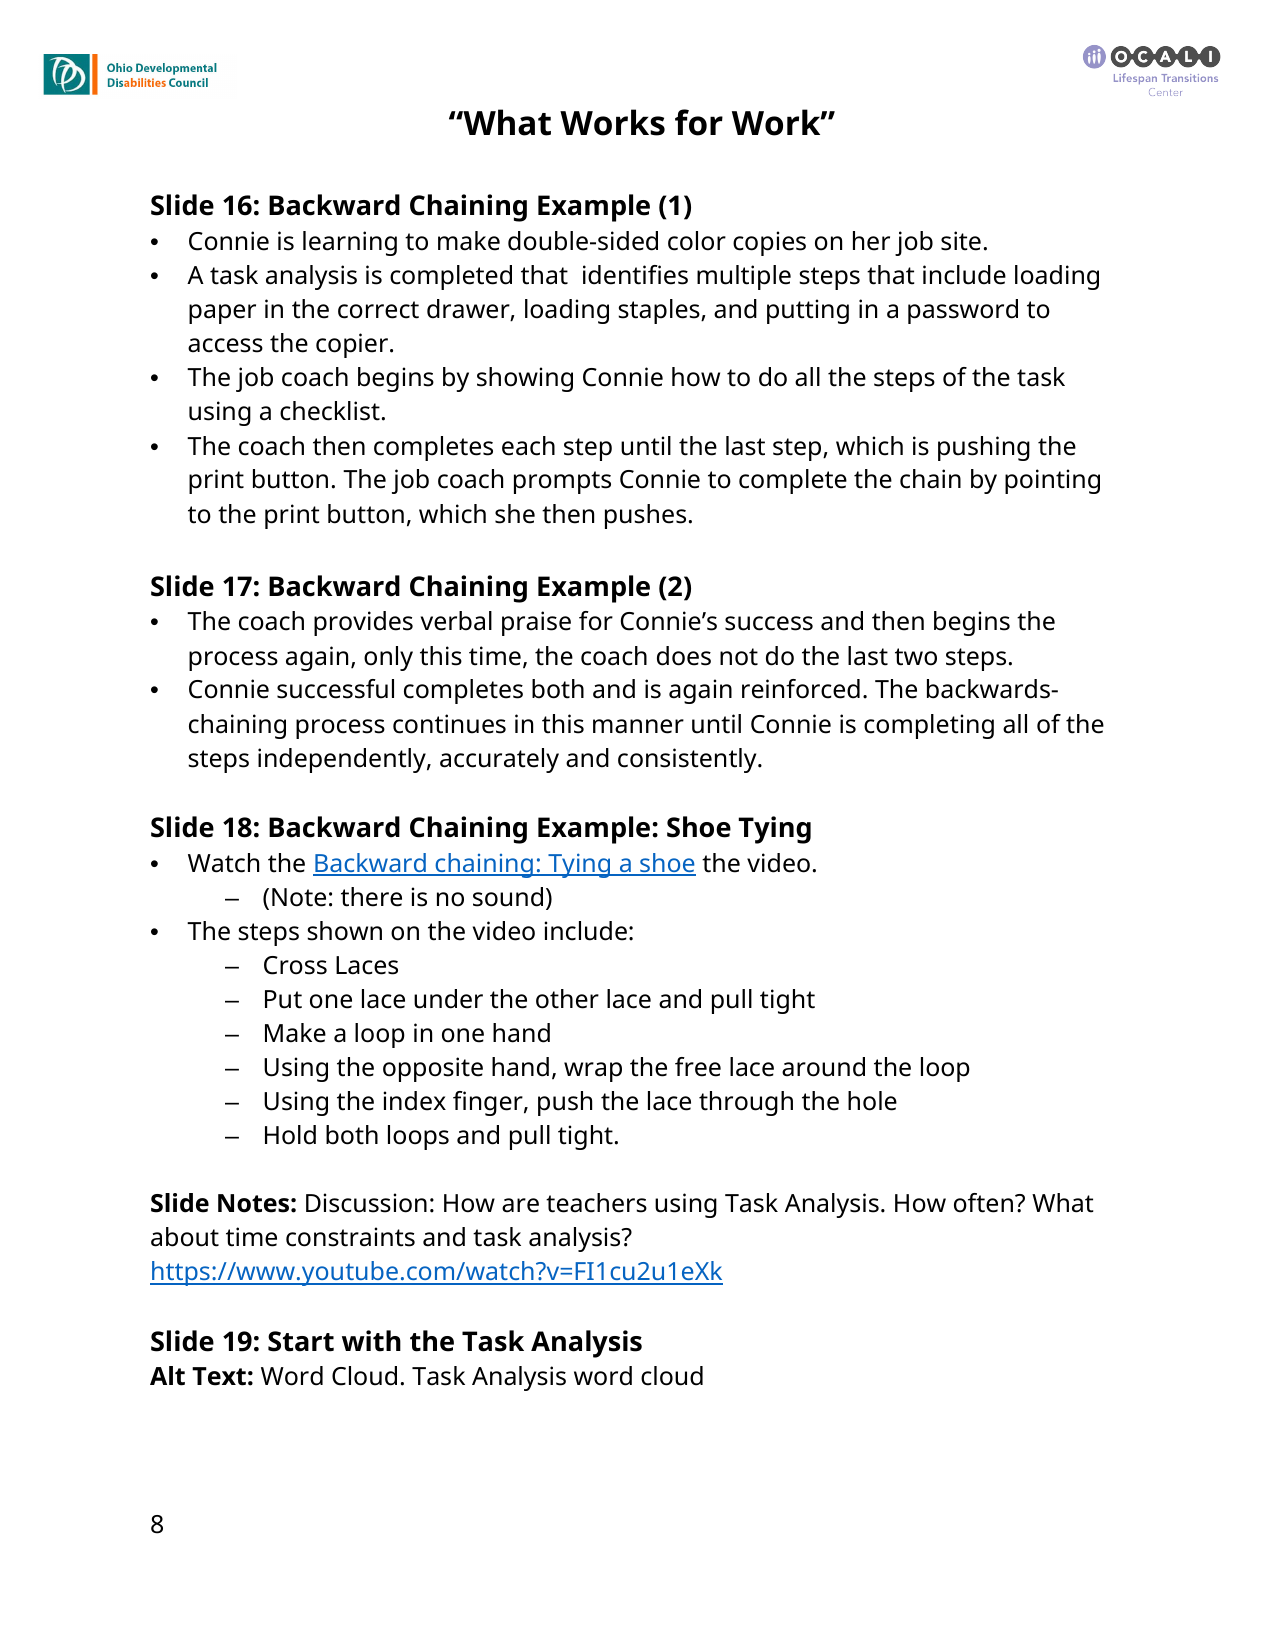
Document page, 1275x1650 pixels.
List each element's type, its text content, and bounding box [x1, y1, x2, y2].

text Alt Text: Word Cloud. Task Analysis word cloud [150, 1359, 1125, 1393]
subtitle A task analysis is completed that identifies multiple steps that include loading paper in the correct drawer, loading staples, and putting in a password to access the copier. [150, 258, 1125, 360]
list Put one lace under the other lace and pull tight [225, 982, 1125, 1016]
subtitle The coach provides verbal praise for Connie’s success and then begins the process again, only this time, the coach does not do the last two steps. [150, 604, 1125, 672]
subtitle The coach then completes each step until the last step, which is pushing the print button. The job coach prompts Connie to complete the chain by pointing to the print button, which she then pushes. [150, 428, 1125, 530]
subtitle Slide 17: Backward Chaining Example (2) [150, 567, 1125, 604]
subtitle Slide 16: Backward Chaining Example (1) [150, 187, 1125, 224]
text Slide Notes: Discussion: How are teachers using Task Analysis. How often? What about time constraints and task analysis? [150, 1186, 1125, 1254]
list Hold both loops and pull tight. [225, 1118, 1125, 1152]
list Using the opposite hand, wrap the free lace around the loop [225, 1050, 1125, 1084]
subtitle The job coach begins by showing Connie how to do all the steps of the task using a checklist. [150, 360, 1125, 428]
list The steps shown on the video include: [150, 913, 1125, 947]
list Cross Laces [225, 947, 1125, 982]
subtitle Connie successful completes both and is again reinforced. The backwards-chaining process continues in this manner until Connie is completing all of the steps independently, accurately and consistently. [150, 672, 1125, 774]
list Make a loop in one hand [225, 1016, 1125, 1050]
text Slide 19: Start with the Task Analysis [150, 1322, 1125, 1359]
text Slide 18: Backward Chaining Example: Shoe Tying [150, 808, 1125, 845]
list Using the index finger, push the lace through the hole [225, 1084, 1125, 1118]
text https://www.youtube.com/watch?v=FI1cu2u1eXk [150, 1254, 1125, 1288]
list (Note: there is no sound) [225, 879, 1125, 913]
list Watch the Backward chaining: Tying a shoe the video. [150, 845, 1125, 879]
subtitle Connie is learning to make double-sided color copies on her job site. [150, 224, 1125, 258]
picture [1080, 43, 1224, 99]
picture [38, 54, 238, 99]
